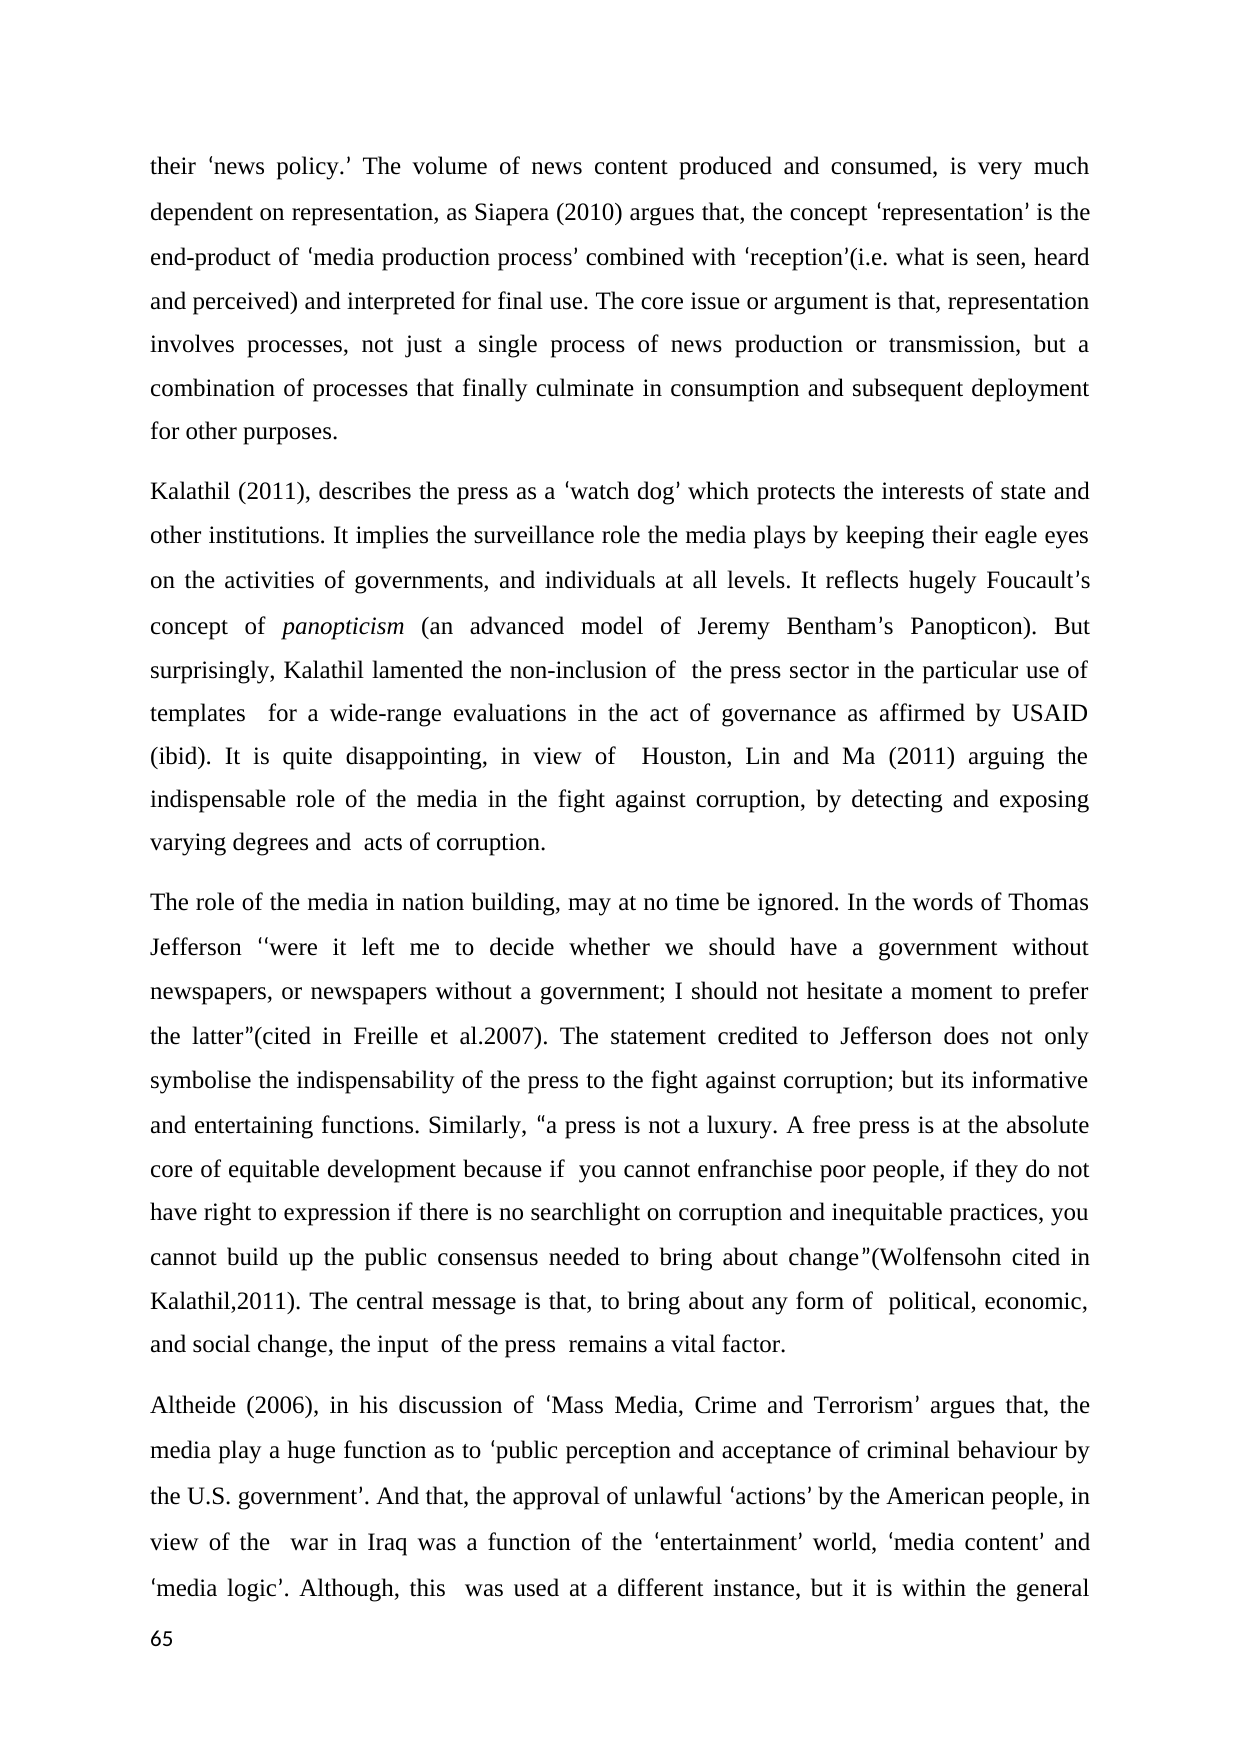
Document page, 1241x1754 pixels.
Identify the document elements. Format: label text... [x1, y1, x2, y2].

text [150, 1389, 1090, 1602]
text Kalathil (2011), describes the press as a ‘watch dog’ which protects the interests of state and other institutions. It implies the surveillance role the media plays by keeping their eagle eyes on the activities of governments, and individuals at all levels. It reflects hugely Foucault’s concept of panopticism (an advanced model of Jeremy Bentham’s Panopticon). But surprisingly, Kalathil lamented the non-inclusion of the press sector in the particular use of templates for a wide-range evaluations in the act of governance as affirmed by USAID (ibid). It is quite disappointing, in view of Houston, Lin and Ma (2011) arguing the indispensable role of the media in the fight against corruption, by detecting and exposing varying degrees and acts of corruption. [150, 476, 1090, 856]
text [150, 150, 1090, 444]
text The role of the media in nation building, may at no time be ignored. In the words of Thomas Jefferson ‘‘were it left me to decide whether we should have a government without newspapers, or newspapers without a government; I should not hesitate a moment to prefer the latter”(cited in Freille et al.2007). The statement credited to Jefferson does not only symbolise the indispensability of the press to the fight against corruption; but its informative and entertaining functions. Similarly, “a press is not a luxury. A free press is at the absolute core of equitable development because if you cannot enfranchise poor people, if they do not have right to expression if there is no searchlight on corruption and inequitable practices, you cannot build up the public consensus needed to bring about change”(Wolfensohn cited in Kalathil,2011). The central message is that, to bring about any form of political, economic, and social change, the input of the press remains a vital factor. [150, 887, 1090, 1358]
